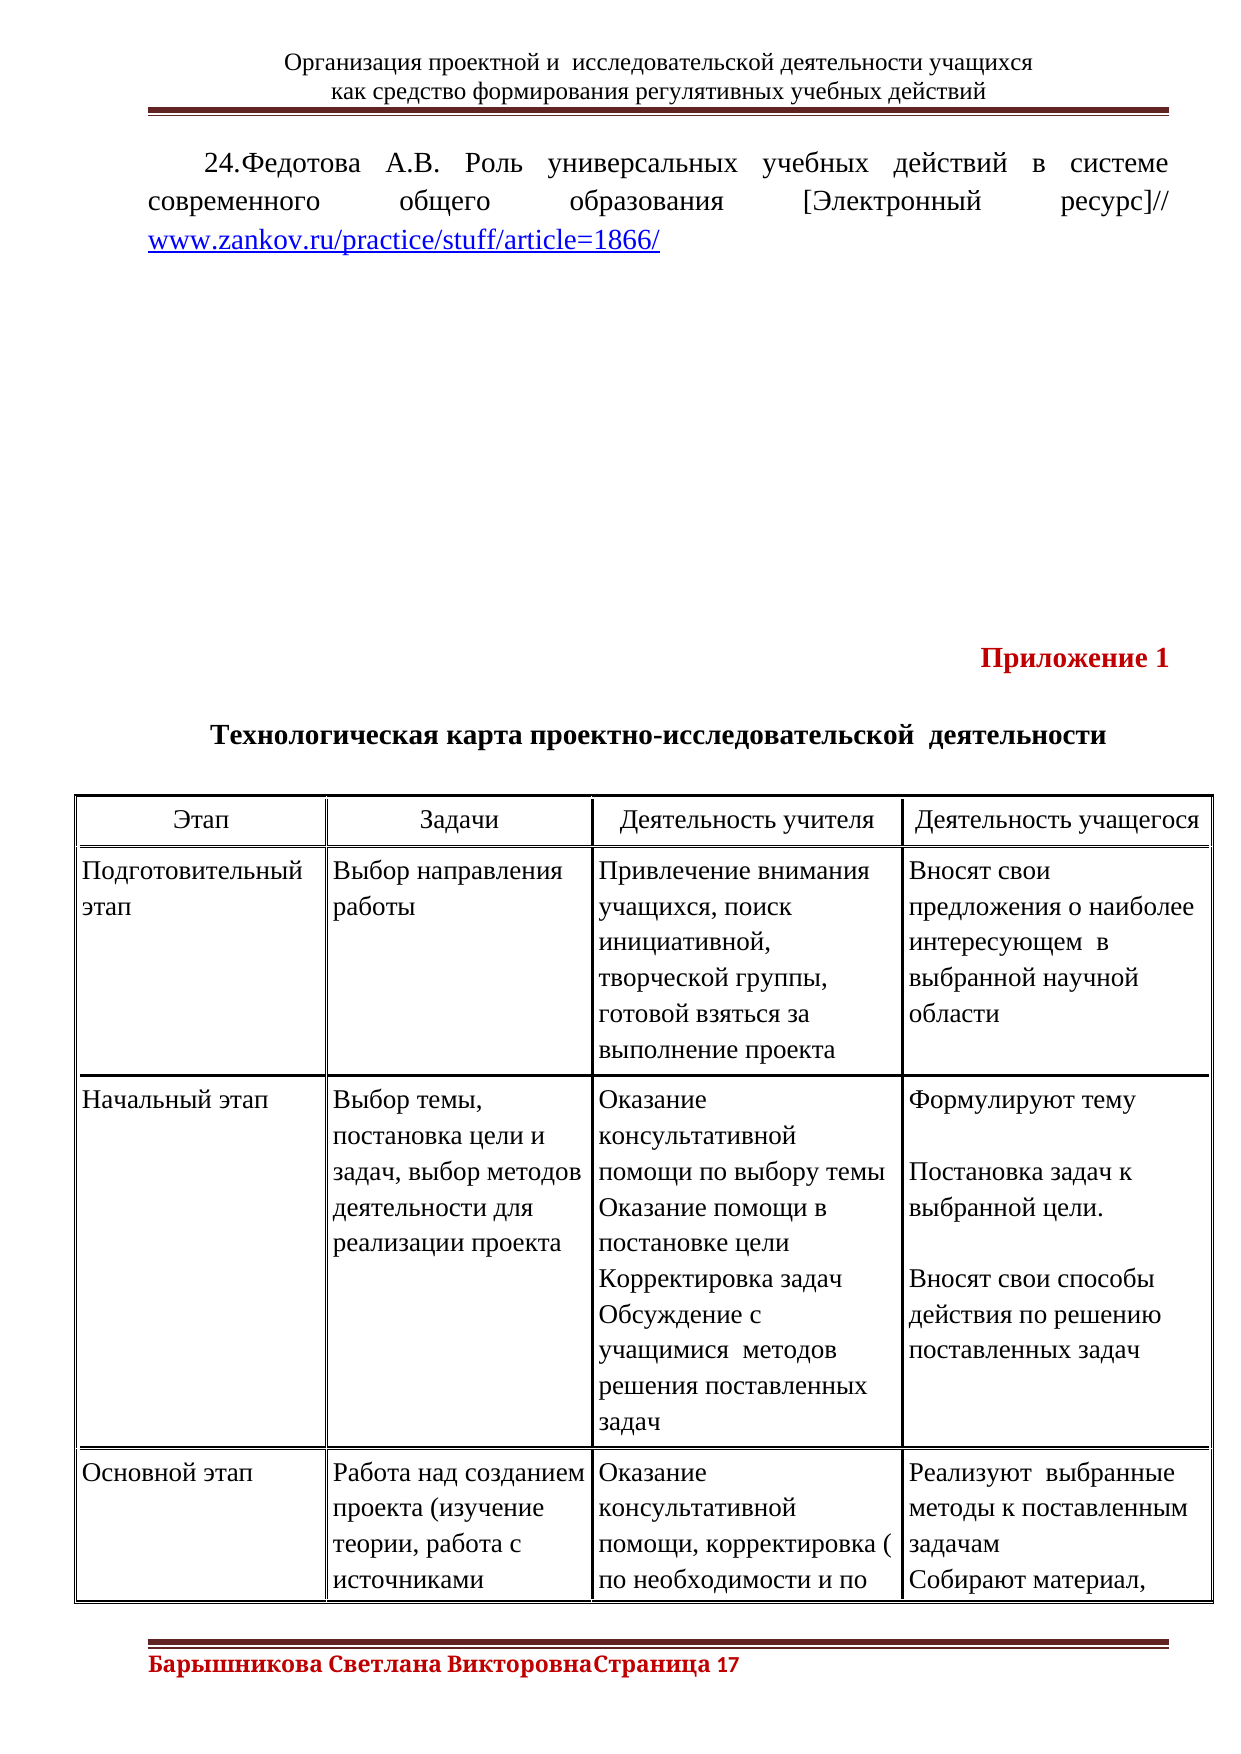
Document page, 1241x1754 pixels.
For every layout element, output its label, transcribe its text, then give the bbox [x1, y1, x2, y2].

table_cell Вносят свои предложения о наиболее интересующем в выбранной научной области [904, 845, 1211, 1074]
table_cell Подготовительный этап [77, 845, 325, 1074]
text Приложение 1 [148, 640, 1169, 673]
table_header Этап [77, 797, 326, 844]
text Технологическая карта проектно-исследовательской деятельности [148, 717, 1169, 750]
table_cell Привлечение внимания учащихся, поиск инициативной, творческой группы, готовой взяться за выполнение проекта [594, 848, 901, 1074]
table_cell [326, 1450, 592, 1600]
table_cell Начальный этап [77, 1074, 325, 1446]
list Федотова А.В. Роль универсальных учебных действий в системе современного общего образования [Электронный ресурс]// www.zankov.ru/practice/stuff/article=1866/ [148, 145, 1169, 256]
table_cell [592, 1450, 902, 1600]
table_cell Основной этап [77, 1446, 326, 1600]
table_header Деятельность учащегося [902, 797, 1211, 844]
table_cell Выбор направления работы [328, 848, 591, 1074]
table_header Задачи [326, 796, 592, 844]
table_cell Выбор темы, постановка цели и задач, выбор методов деятельности для реализации проекта [328, 1077, 591, 1446]
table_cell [902, 1446, 1211, 1600]
table_cell Формулируют тему Постановка задач к выбранной цели. Вносят свои способы действия по решению поставленных задач [904, 1074, 1211, 1446]
table_cell Оказание консультативной помощи по выбору темы Оказание помощи в постановке цели Корректировка задач Обсуждение с учащимися методов решения поставленных задач [594, 1077, 901, 1446]
table_header Деятельность учителя [592, 797, 902, 844]
